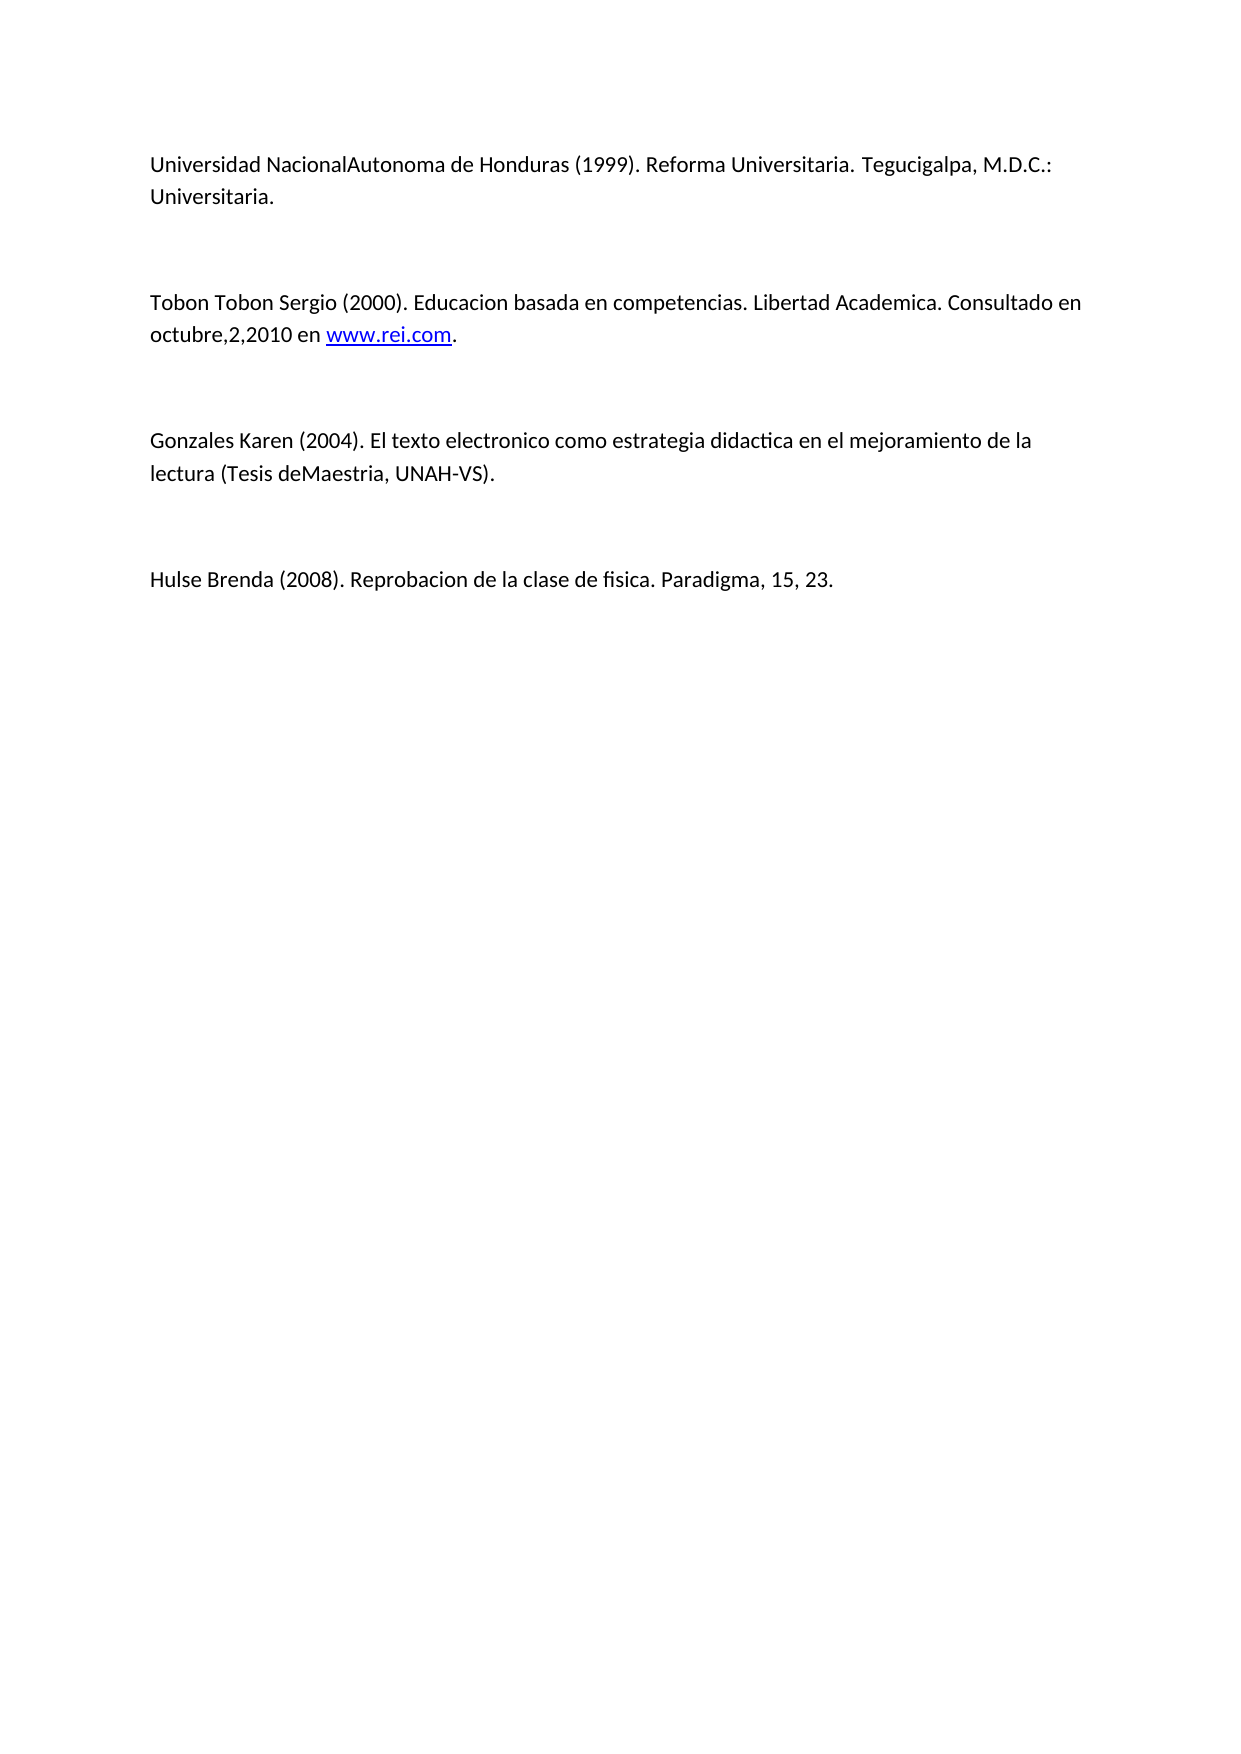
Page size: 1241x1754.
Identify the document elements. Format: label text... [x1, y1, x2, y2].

text Tobon Tobon Sergio (2000). Educacion basada en competencias. Libertad Academica. Consultado en octubre,2,2010 en www.rei.com. [150, 288, 1090, 348]
text Universidad NacionalAutonoma de Honduras (1999). Reforma Universitaria. Tegucigalpa, M.D.C.: Universitaria. [150, 150, 1090, 210]
text Gonzales Karen (2004). El texto electronico como estrategia didactica en el mejoramiento de la lectura (Tesis deMaestria, UNAH-VS). [150, 426, 1090, 487]
text Hulse Brenda (2008). Reprobacion de la clase de fisica. Paradigma, 15, 23. [150, 565, 1090, 593]
